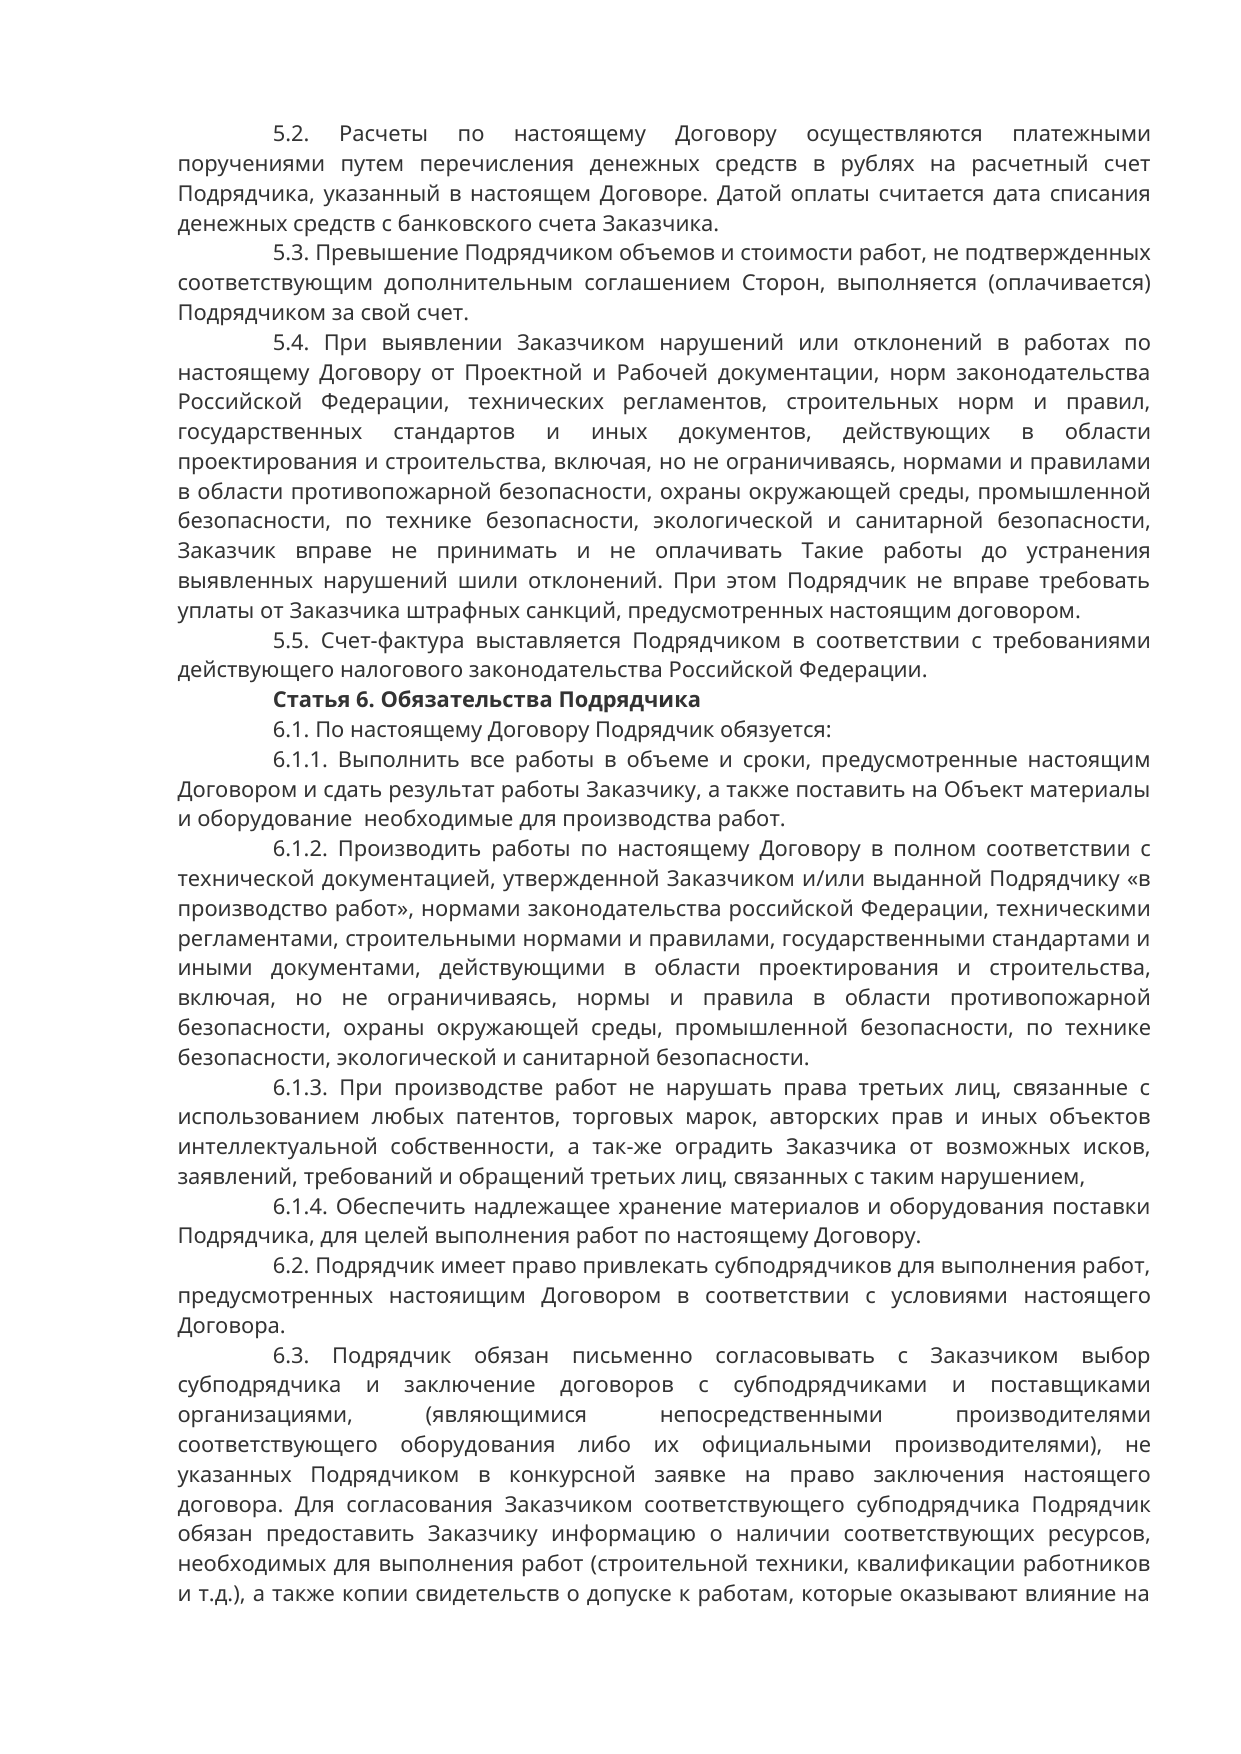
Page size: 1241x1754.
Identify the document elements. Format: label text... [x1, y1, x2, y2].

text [177, 1339, 1152, 1608]
text 5.4. При выявлении Заказчиком нарушений или отклонений в работах по настоящему Договору от Проектной и Рабочей документации, норм законодательства Российской Федерации, технических регламентов, строительных норм и правил, государственных стандартов и иных документов, действующих в области проектирования и строительства, включая, но не ограничиваясь, нормами и правилами в области противопожарной безопасности, охраны окружающей среды, промышленной безопасности, по технике безопасности, экологической и санитарной безопасности, Заказчик вправе не принимать и не оплачивать Такие работы до устранения выявленных нарушений шили отклонений. При этом Подрядчик не вправе требовать уплаты от Заказчика штрафных санкций, предусмотренных настоящим договором. [177, 327, 1152, 624]
text 6.1.3. При производстве работ не нарушать права третьих лиц, связанные с использованием любых патентов, торговых марок, авторских прав и иных объектов интеллектуальной собственности, а так-же оградить Заказчика от возможных исков, заявлений, требований и обращений третьих лиц, связанных с таким нарушением, [177, 1071, 1152, 1191]
text 5.5. Счет-фактура выставляется Подрядчиком в соответствии с требованиями действующего налогового законодательства Российской Федерации. [177, 624, 1152, 684]
text 6.1.1. Выполнить все работы в объеме и сроки, предусмотренные настоящим Договором и сдать результат работы Заказчику, а также поставить на Объект материалы и оборудование необходимые для производства работ. [177, 744, 1152, 833]
text соответствующим дополнительным соглашением Сторон, выполняется (оплачивается) Подрядчиком за свой счет. [177, 267, 1152, 327]
text 6.1.4. Обеспечить надлежащее хранение материалов и оборудования поставки Подрядчика, для целей выполнения работ по настоящему Договору. [177, 1191, 1152, 1250]
text 5.3. Превышение Подрядчиком объемов и стоимости работ, не подтвержденных [177, 237, 1152, 267]
text 6.1. По настоящему Договору Подрядчик обязуется: [177, 714, 1152, 744]
text Статья 6. Обязательства Подрядчика [177, 684, 1152, 714]
text 5.2. Расчеты по настоящему Договору осуществляются платежными поручениями путем перечисления денежных средств в рублях на расчетный счет Подрядчика, указанный в настоящем Договоре. Датой оплаты считается дата списания денежных средств с банковского счета Заказчика. [177, 118, 1152, 237]
text 6.2. Подрядчик имеет право привлекать субподрядчиков для выполнения работ, предусмотренных настояищим Договором в соответствии с условиями настоящего Договора. [177, 1250, 1152, 1339]
text 6.1.2. Производить работы по настоящему Договору в полном соответствии с технической документацией, утвержденной Заказчиком и/или выданной Подрядчику «в производство работ», нормами законодательства российской Федерации, техническими регламентами, строительными нормами и правилами, государственными стандартами и иными документами, действующими в области проектирования и строительства, включая, но не ограничиваясь, нормы и правила в области противопожарной безопасности, охраны окружающей среды, промышленной безопасности, по технике безопасности, экологической и санитарной безопасности. [177, 833, 1152, 1071]
